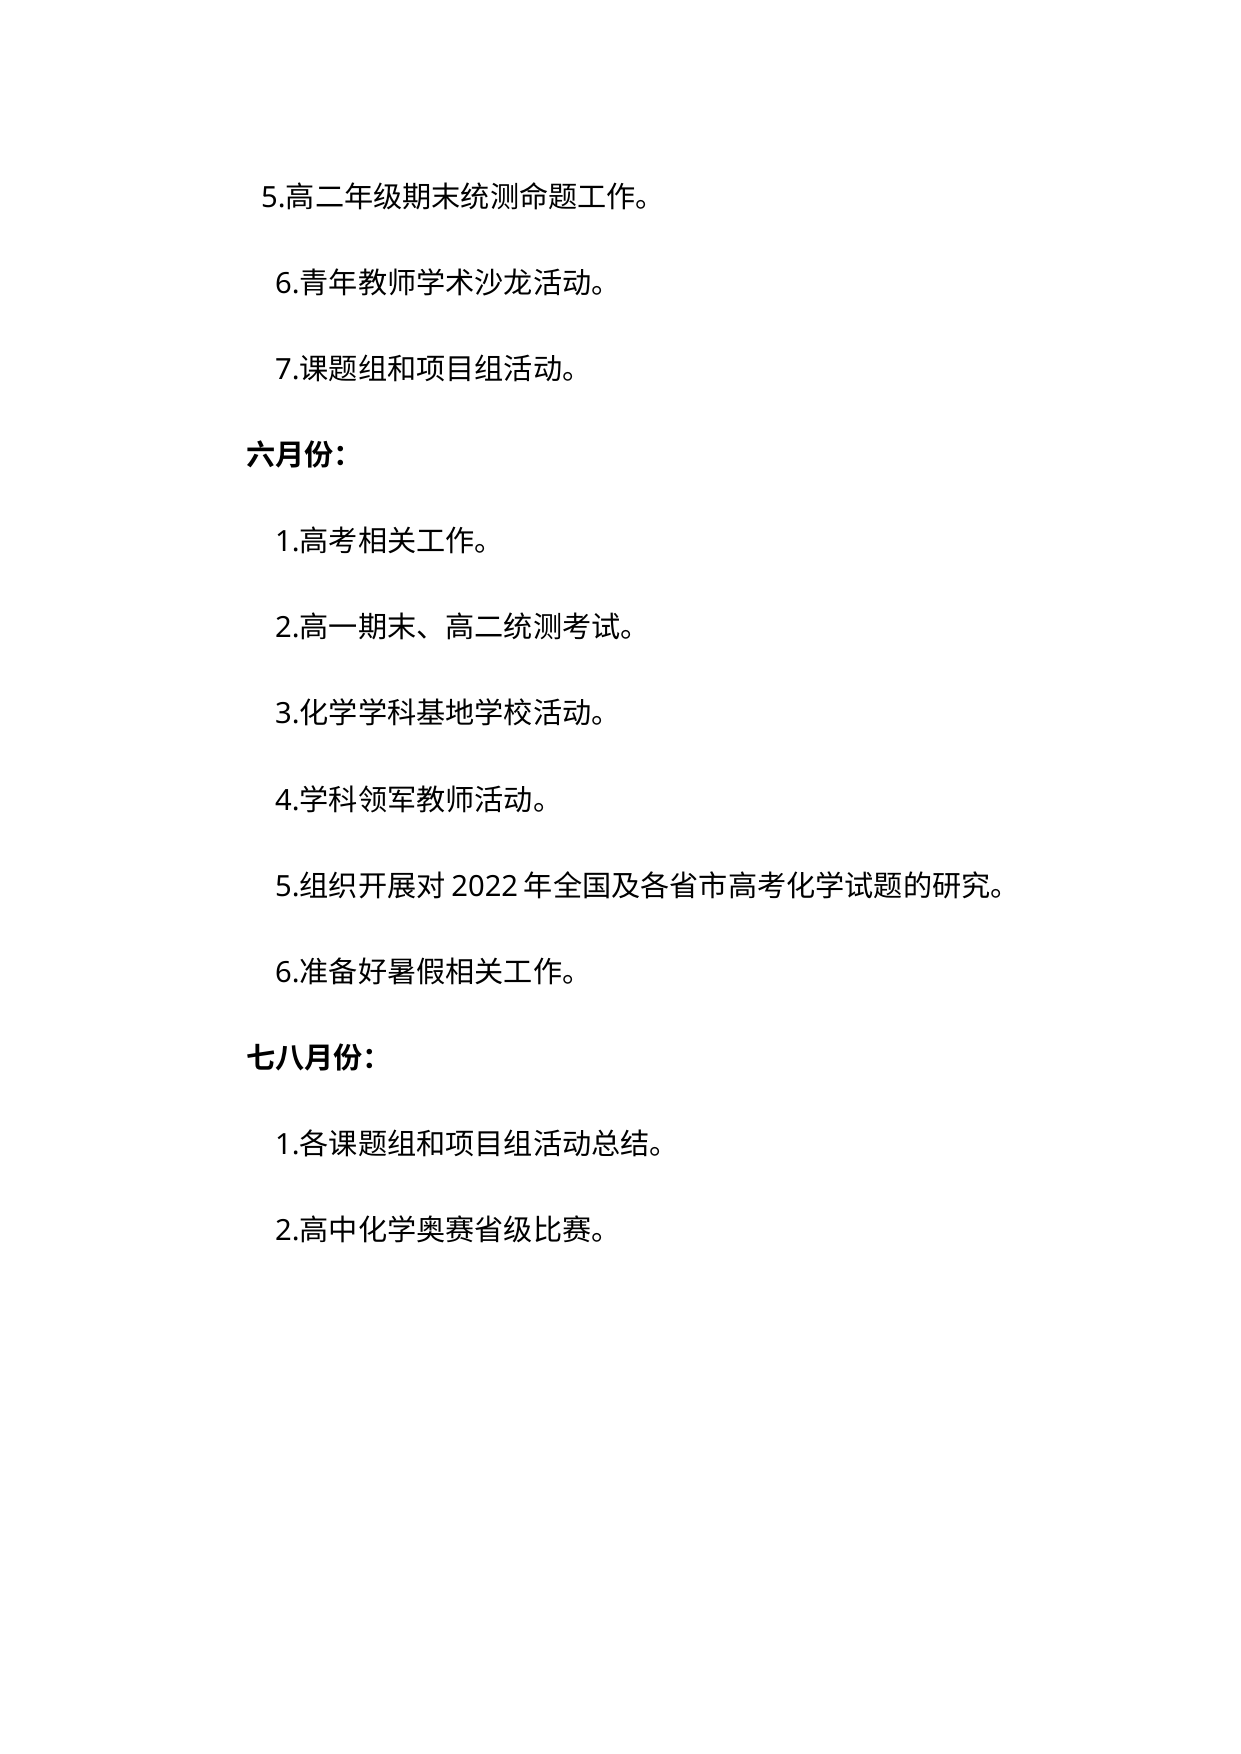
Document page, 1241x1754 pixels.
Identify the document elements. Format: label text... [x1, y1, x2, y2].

list 1.各课题组和项目组活动总结。 [187, 1109, 1053, 1174]
text 3.化学学科基地学校活动。 [187, 679, 1053, 744]
text 六月份： [187, 420, 1053, 485]
text 5.高二年级期末统测命题工作。 [187, 162, 1053, 227]
text 4.学科领军教师活动。 [187, 765, 1053, 830]
text 5.组织开展对2022年全国及各省市高考化学试题的研究。 [187, 851, 1053, 916]
text 七八月份： [187, 1023, 1053, 1088]
text 1.高考相关工作。 [187, 507, 1053, 572]
text 6.青年教师学术沙龙活动。 [187, 248, 1053, 313]
text 7.课题组和项目组活动。 [187, 334, 1053, 399]
list 2.高中化学奥赛省级比赛。 [187, 1196, 1053, 1261]
text 2.高一期末、高二统测考试。 [187, 593, 1053, 658]
text 6.准备好暑假相关工作。 [187, 937, 1053, 1002]
